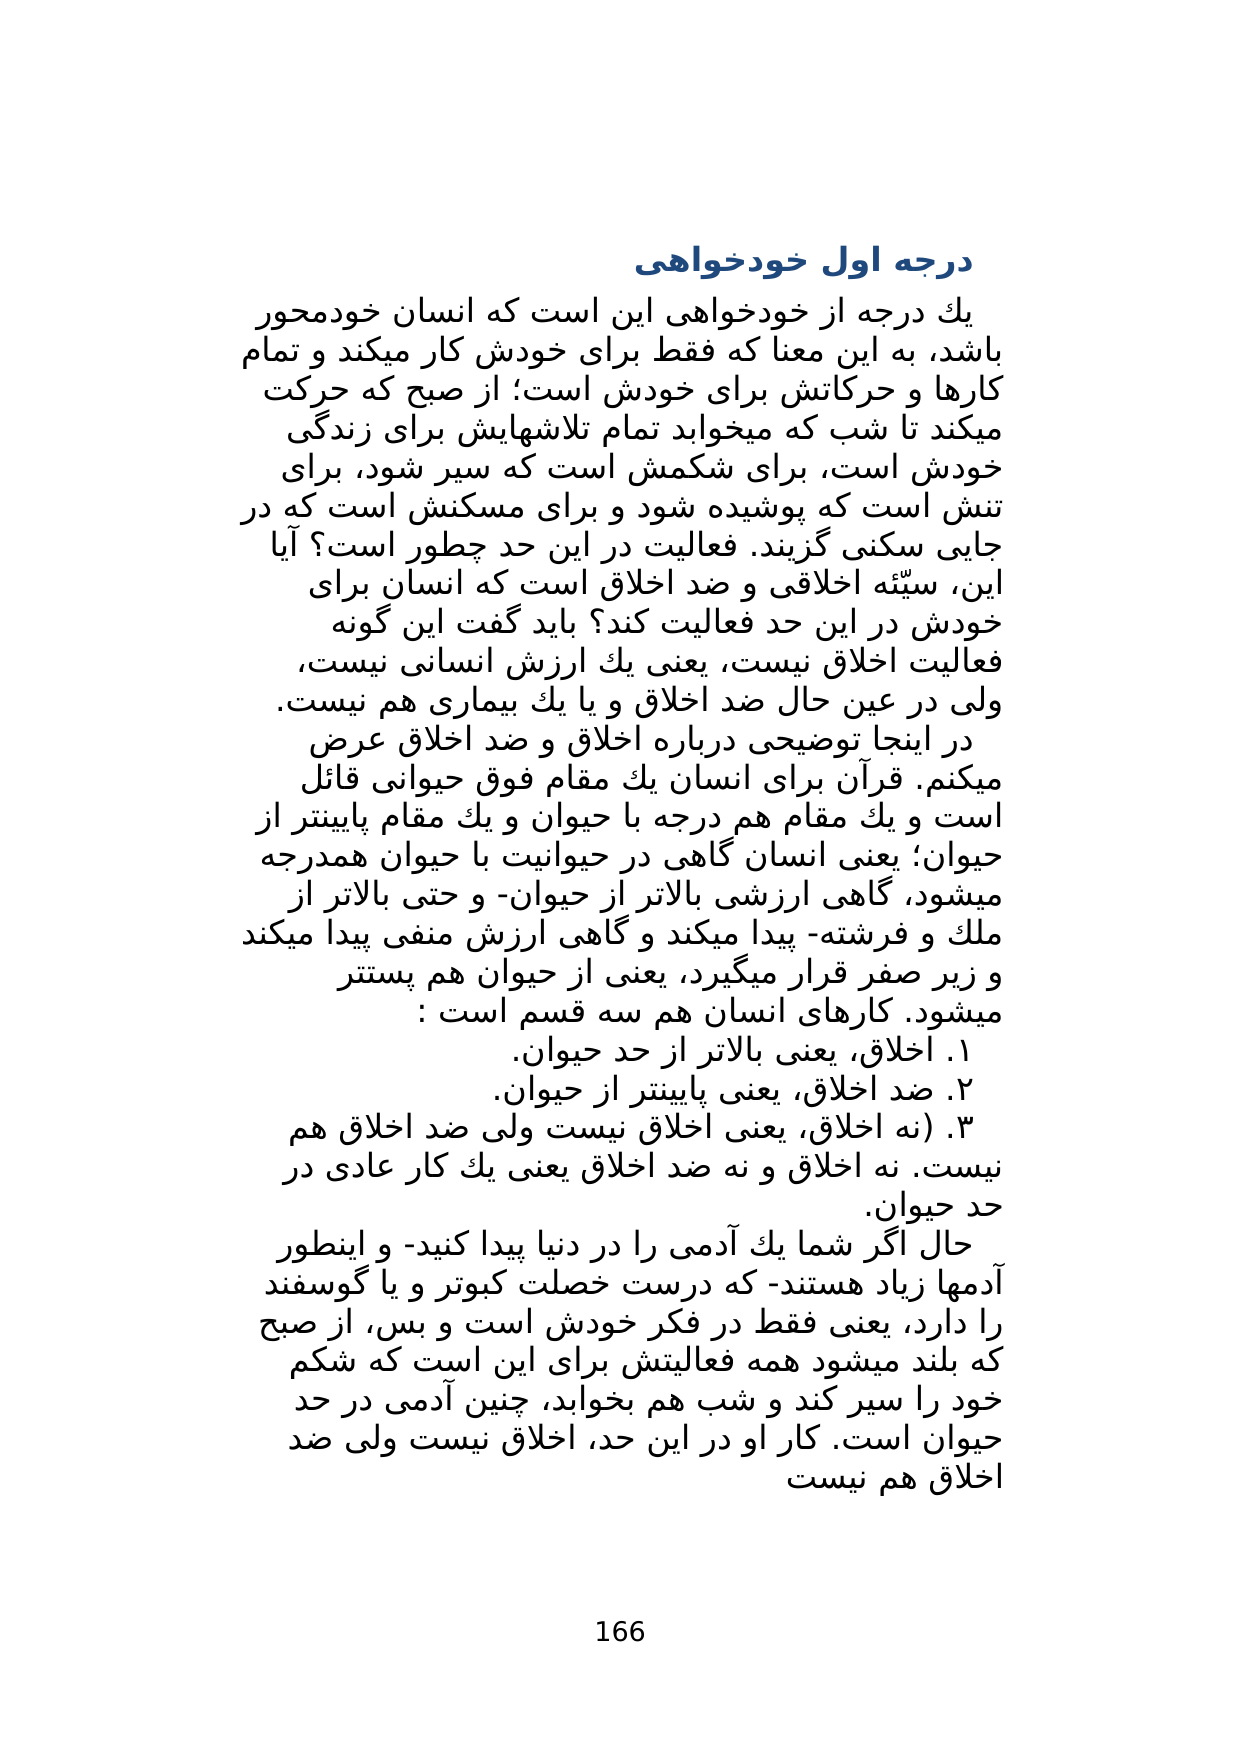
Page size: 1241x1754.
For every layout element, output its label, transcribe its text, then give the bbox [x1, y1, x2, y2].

text حال اگر شما يك آدمی را در دنيا پيدا كنيد- و اين‏طور آدمها زياد هستند- كه درست خصلت كبوتر و يا گوسفند را دارد، يعنی فقط در فكر خودش است و بس، از صبح كه بلند می‏شود همه فعاليتش برای اين است كه شكم خود را سير كند و شب هم بخوابد، چنين آدمی در حد حيوان است. كار او در اين حد، اخلاق نيست ولی ضد اخلاق هم نيست‏ [236, 1224, 1004, 1496]
text يك درجه از خودخواهی اين است كه انسان خودمحور باشد، به اين معنا كه فقط برای خودش كار می‏كند و تمام كارها و حركاتش برای خودش است؛ از صبح كه حركت می‏كند تا شب كه می‏خوابد تمام تلاشهايش برای زندگی خودش است، برای شكمش است كه سير شود، برای تنش است كه پوشيده شود و برای مسكنش است كه در جايی سكنی‏ گزيند. فعاليت در اين حد چطور است؟ آيا اين، سيّئه اخلاقی و ضد اخلاق است كه انسان برای خودش در اين حد فعاليت كند؟ بايد گفت اين گونه فعاليت اخلاق نيست، يعنی يك ارزش انسانی نيست، ولی در عين حال ضد اخلاق و يا يك بيماری هم نيست. [236, 292, 1004, 719]
subtitle درجه اول خودخواهی‏ [236, 241, 1004, 279]
text در اينجا توضيحی درباره اخلاق و ضد اخلاق عرض می‏كنم. قرآن برای انسان يك مقام فوق حيوانی قائل است و يك مقام هم درجه با حيوان و يك مقام پايين‏تر از حيوان؛ يعنی انسان گاهی در حيوانيت با حيوان همدرجه می‏شود، گاهی ارزشی بالاتر از حيوان- و حتی بالاتر از ملك و فرشته- پيدا می‏كند و گاهی ارزش منفی پيدا می‏كند و زير صفر قرار می‏گيرد، يعنی از حيوان هم پست‏تر می‏شود. كارهای انسان هم سه قسم است : [236, 719, 1004, 1030]
text ٢. ضد اخلاق، يعنی پايين‏تر از حيوان. [236, 1069, 1004, 1108]
text ٣. (نه اخلاق، يعنی اخلاق نيست ولی ضد اخلاق هم نيست. نه اخلاق و نه ضد اخلاق يعنی يك كار عادی در حد حيوان. [236, 1108, 1004, 1224]
text ١. اخلاق، يعنی بالاتر از حد حيوان. [236, 1030, 1004, 1069]
